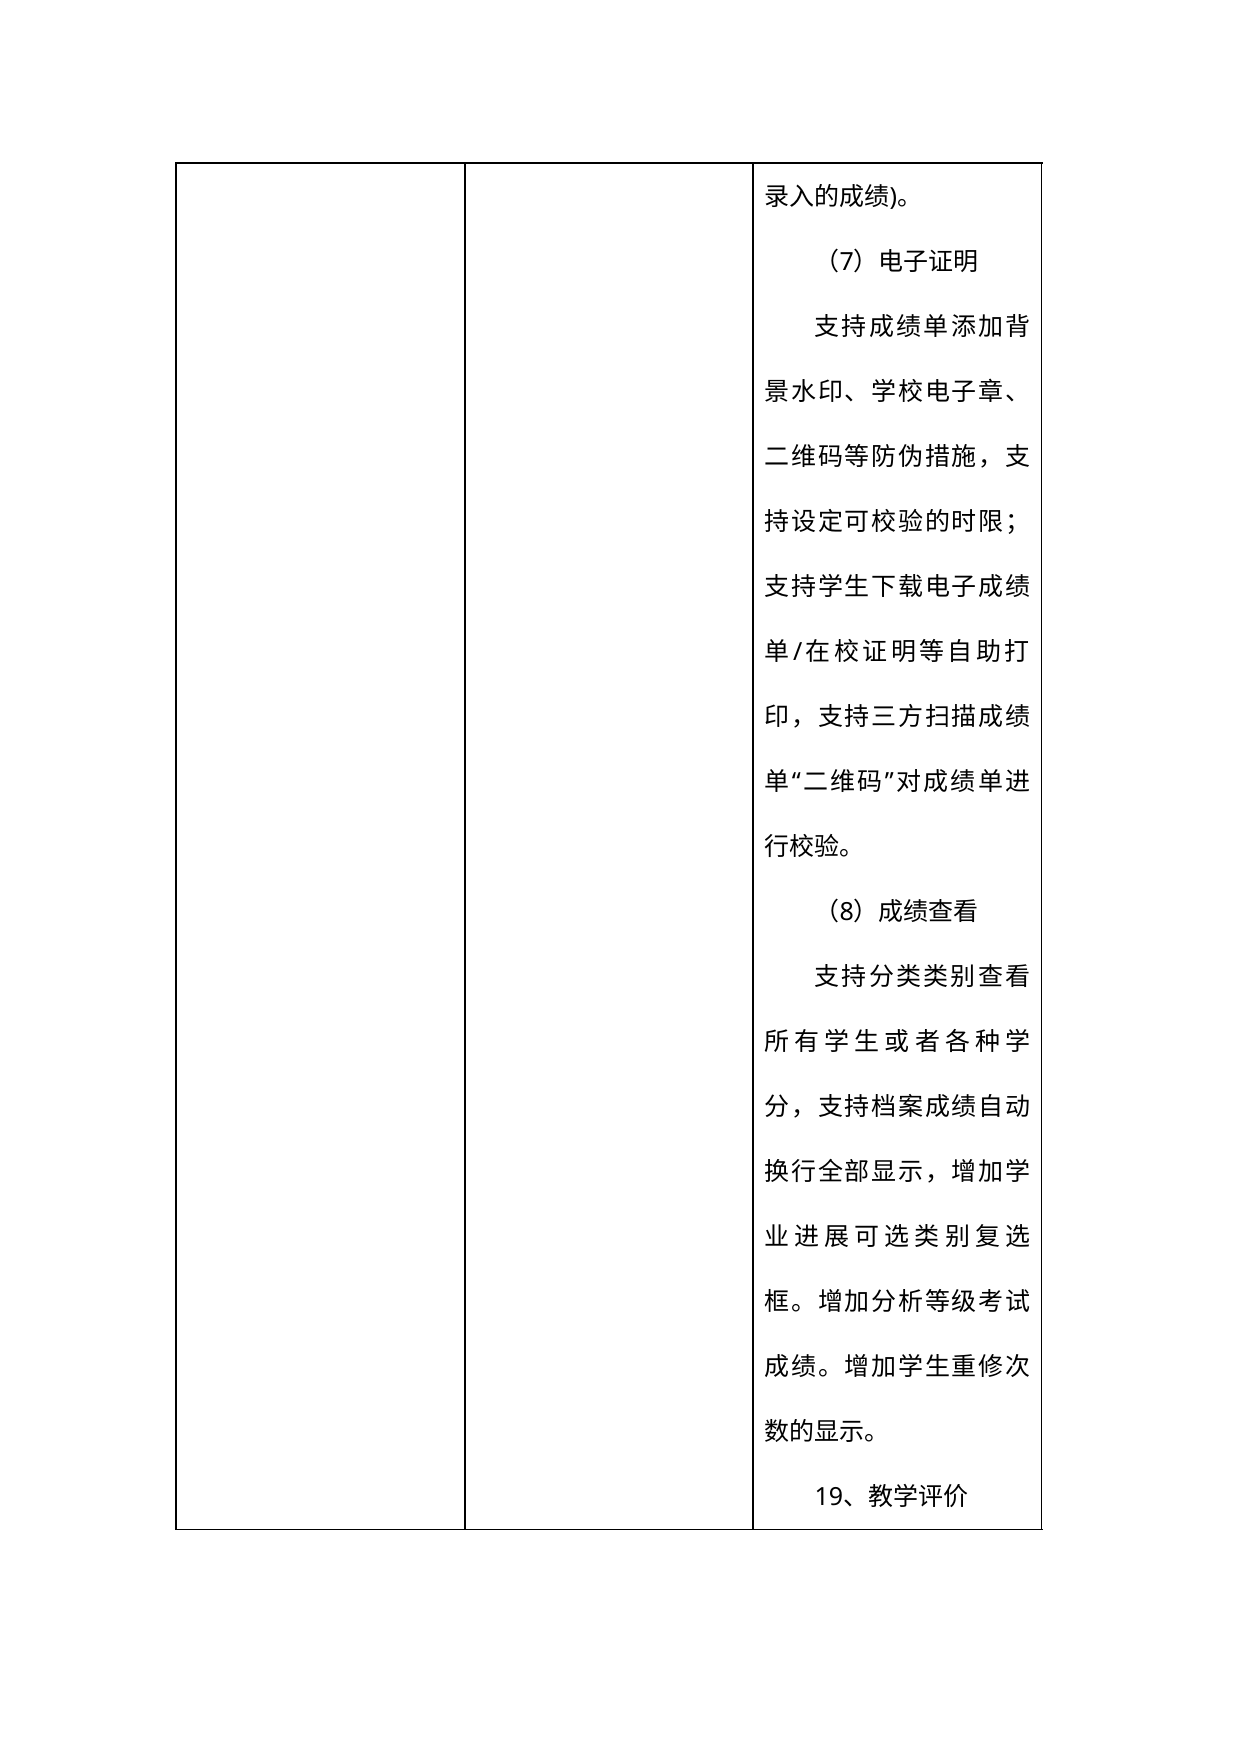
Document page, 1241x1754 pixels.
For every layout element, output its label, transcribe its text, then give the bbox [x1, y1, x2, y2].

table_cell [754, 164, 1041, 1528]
table_cell [466, 164, 752, 1528]
table_cell 1 [177, 164, 464, 1528]
